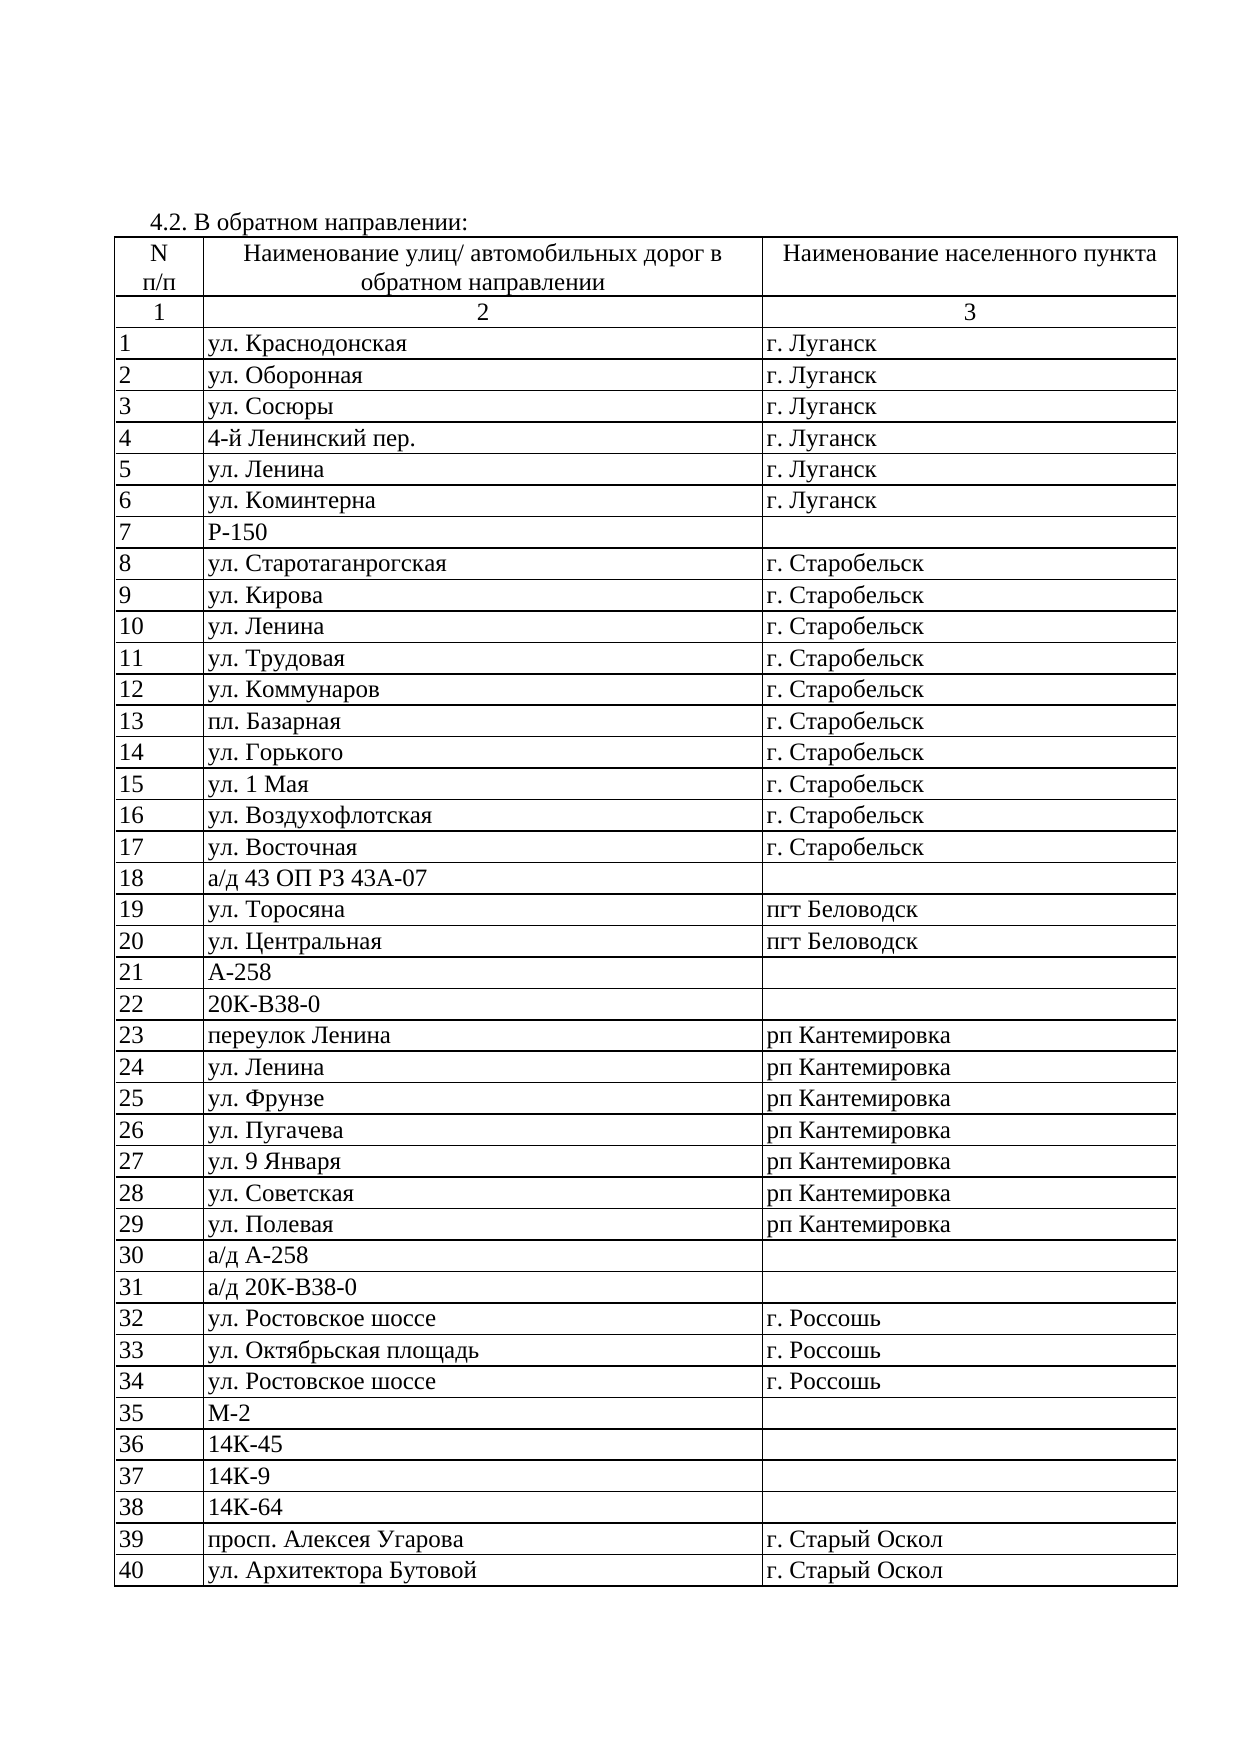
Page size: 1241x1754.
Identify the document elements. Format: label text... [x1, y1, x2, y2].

table_cell г. Луганск [763, 453, 1177, 484]
table_cell 4-й Ленинский пер. [204, 423, 762, 453]
table_cell [763, 516, 1177, 547]
table_cell 10 [115, 611, 203, 641]
table_cell просп. Алексея Угарова [204, 1524, 762, 1554]
table_cell 23 [115, 1020, 203, 1050]
table_cell 30 [115, 1240, 203, 1271]
table_cell 24 [115, 1051, 203, 1082]
table_cell 20 [115, 926, 203, 956]
table_cell пл. Базарная [204, 706, 762, 736]
table_cell 14 [115, 737, 203, 767]
table_cell г. Луганск [763, 421, 1177, 453]
table_cell 28 [115, 1177, 203, 1208]
table_cell ул. 1 Мая [204, 769, 762, 799]
table_cell а/д 43 ОП РЗ 43А-07 [204, 863, 762, 893]
table_cell [763, 956, 1177, 987]
table_cell рп Кантемировка [763, 1113, 1177, 1145]
table_cell 4 [115, 422, 203, 453]
table_cell ул. Советская [204, 1178, 762, 1208]
table_cell 7 [115, 517, 203, 547]
table_cell ул. Ростовское шоссе [204, 1367, 762, 1396]
table_cell г. Старобельск [763, 736, 1177, 767]
table_cell а/д 20К-В38-0 [204, 1272, 762, 1302]
table_cell ул. Старотаганрогская [204, 549, 762, 578]
table_cell г. Старобельск [763, 830, 1177, 862]
table_cell г. Старобельск [763, 641, 1177, 673]
table_cell 12 [115, 674, 203, 704]
table_cell г. Старобельск [763, 799, 1177, 830]
table_cell 14К-64 [204, 1492, 762, 1522]
table_cell 37 [115, 1460, 203, 1491]
table_cell ул. Ленина [204, 612, 762, 641]
table_cell г. Старобельск [763, 767, 1177, 799]
table_cell пгт Беловодск [763, 925, 1177, 956]
table_cell г. Старобельск [763, 579, 1177, 610]
table_cell рп Кантемировка [763, 1208, 1177, 1239]
table_cell 3 [115, 391, 203, 421]
table_cell ул. Фрунзе [204, 1083, 762, 1113]
table_cell 38 [115, 1492, 203, 1522]
table_cell 20К-В38-0 [204, 989, 762, 1019]
table_cell 33 [115, 1335, 203, 1365]
table_cell [763, 988, 1177, 1019]
table_cell 40 [115, 1555, 203, 1585]
table_cell 9 [115, 580, 203, 610]
table_cell г. Старобельск [763, 547, 1177, 578]
table_cell 22 [115, 989, 203, 1019]
table_cell 14К-9 [204, 1461, 762, 1491]
table_cell ул. Октябрьская площадь [204, 1335, 762, 1365]
table_cell 36 [115, 1429, 203, 1459]
table_cell рп Кантемировка [763, 1176, 1177, 1208]
table_cell 27 [115, 1146, 203, 1176]
table_cell ул. Воздухофлотская [204, 800, 762, 830]
table_cell 6 [115, 485, 203, 516]
table_cell ул. Кирова [204, 580, 762, 610]
table_cell 15 [115, 768, 203, 799]
table_cell [763, 1459, 1177, 1491]
table_cell 19 [115, 894, 203, 924]
table_cell ул. Трудовая [204, 643, 762, 673]
table_cell 14К-45 [204, 1430, 762, 1459]
table_header Наименование населенного пункта [763, 238, 1177, 295]
table_cell рп Кантемировка [763, 1050, 1177, 1082]
table_cell г. Луганск [763, 327, 1177, 358]
table_cell ул. Коммунаров [204, 675, 762, 704]
table_cell 16 [115, 800, 203, 830]
table_cell г. Старобельск [763, 704, 1177, 736]
table_cell ул. Восточная [204, 832, 762, 862]
table_cell [763, 1271, 1177, 1302]
table_cell рп Кантемировка [763, 1145, 1177, 1176]
table_cell рп Кантемировка [763, 1019, 1177, 1050]
table_cell рп Кантемировка [763, 1082, 1177, 1113]
table_cell г. Россошь [763, 1302, 1177, 1333]
table_cell [763, 1491, 1177, 1522]
table_cell ул. Ленина [204, 454, 762, 484]
table_cell 5 [115, 454, 203, 484]
table_cell 32 [115, 1303, 203, 1333]
table_cell ул. Оборонная [204, 360, 762, 390]
table_cell ул. Горького [204, 737, 762, 767]
table_cell 3 [763, 295, 1177, 327]
table_cell 17 [115, 831, 203, 862]
table_cell 1 [115, 328, 203, 358]
table_cell ул. 9 Января [204, 1146, 762, 1176]
table_cell г. Старобельск [763, 673, 1177, 704]
table_cell [763, 1239, 1177, 1271]
table_cell ул. Центральная [204, 926, 762, 956]
table_cell 2 [204, 297, 762, 327]
table_cell 34 [115, 1366, 203, 1396]
table_cell 39 [115, 1523, 203, 1554]
table_cell 29 [115, 1209, 203, 1239]
table_cell г. Старый Оскол [763, 1522, 1177, 1554]
table_header N п/п [115, 238, 203, 295]
table_cell 25 [115, 1083, 203, 1113]
table_cell ул. Сосюры [204, 391, 762, 421]
table_cell 8 [115, 548, 203, 578]
table_cell ул. Ленина [204, 1052, 762, 1082]
table_cell г. Старый Оскол [763, 1554, 1177, 1585]
table_cell Р-150 [204, 517, 762, 547]
table_cell М-2 [204, 1398, 762, 1428]
table_cell [763, 1396, 1177, 1428]
table_cell переулок Ленина [204, 1021, 762, 1050]
table_cell г. Луганск [763, 484, 1177, 516]
text 4.2. В обратном направлении: [150, 207, 1090, 236]
table_cell г. Старобельск [763, 610, 1177, 641]
table_cell а/д А-258 [204, 1241, 762, 1271]
table_cell 31 [115, 1272, 203, 1302]
table_cell г. Россошь [763, 1365, 1177, 1396]
table_cell г. Луганск [763, 390, 1177, 421]
table_cell [763, 1428, 1177, 1459]
table_cell 18 [115, 863, 203, 893]
table_cell ул. Торосяна [204, 895, 762, 924]
table_cell ул. Архитектора Бутовой [204, 1555, 762, 1585]
table_cell А-258 [204, 958, 762, 987]
table_cell 11 [115, 643, 203, 673]
table_cell ул. Коминтерна [204, 486, 762, 516]
table_cell 35 [115, 1398, 203, 1428]
table_cell ул. Ростовское шоссе [204, 1304, 762, 1333]
table_cell [763, 862, 1177, 893]
table_cell пгт Беловодск [763, 893, 1177, 924]
table_cell г. Луганск [763, 358, 1177, 390]
table_cell 13 [115, 705, 203, 736]
table_cell ул. Краснодонская [204, 328, 762, 358]
table_cell ул. Пугачева [204, 1115, 762, 1145]
table_cell 2 [115, 359, 203, 390]
table_cell 1 [115, 296, 203, 327]
table_cell г. Россошь [763, 1334, 1177, 1365]
table_header Наименование улиц/ автомобильных дорог в обратном направлении [204, 238, 762, 295]
table_cell 26 [115, 1114, 203, 1145]
table_cell 21 [115, 957, 203, 987]
table_cell ул. Полевая [204, 1209, 762, 1239]
